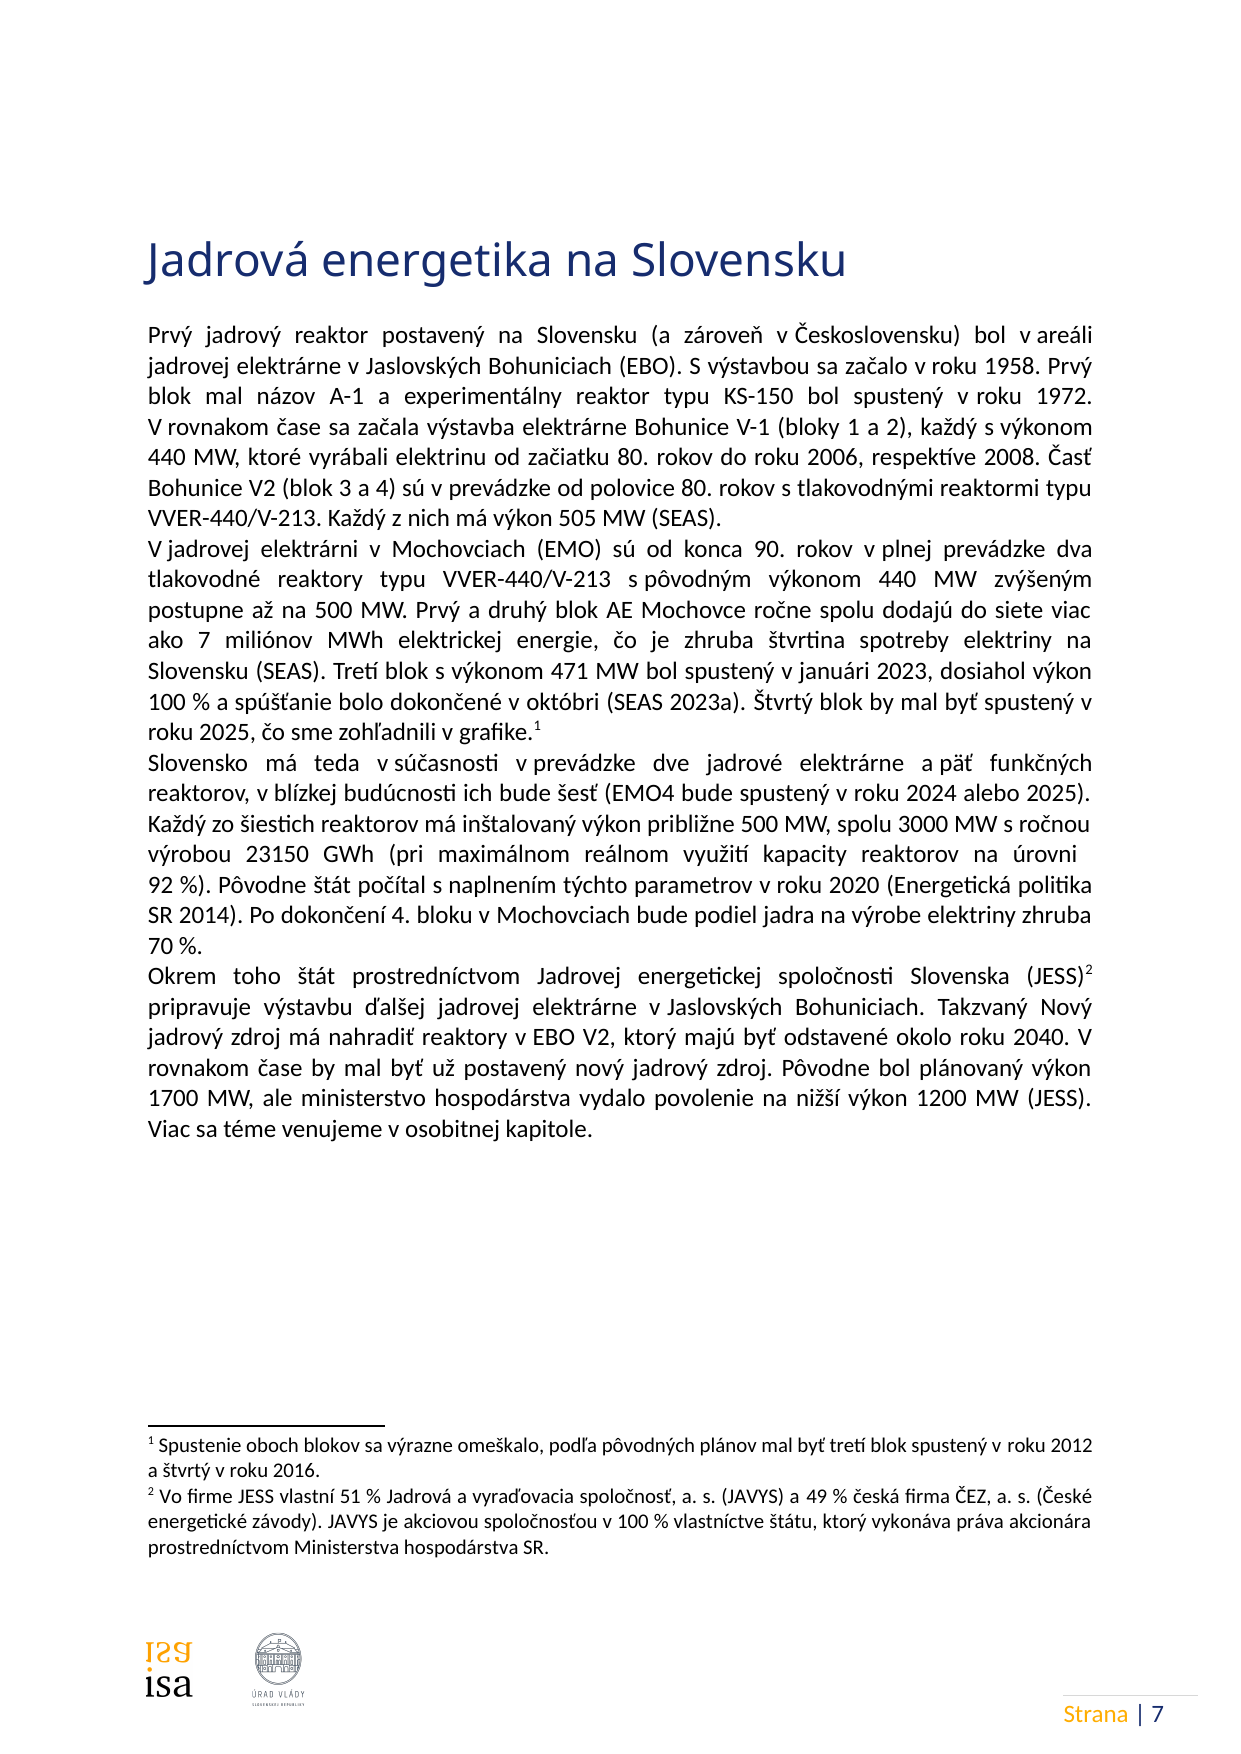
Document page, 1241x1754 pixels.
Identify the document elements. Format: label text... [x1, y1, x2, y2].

picture [225, 1617, 329, 1721]
text V jadrovej elektrárni v Mochovciach (EMO) sú od konca 90. rokov v plnej prevádzke dva tlakovodné reaktory typu VVER-440/V-213 s pôvodným výkonom 440 MW zvýšeným postupne až na 500 MW. Prvý a druhý blok AE Mochovce ročne spolu dodajú do siete viac ako 7 miliónov MWh elektrickej energie, čo je zhruba štvrtina spotreby elektriny na Slovensku (SEAS). Tretí blok s výkonom 471 MW bol spustený v januári 2023, dosiahol výkon 100 % a spúšťanie bolo dokončené v októbri (SEAS 2023a). Štvrtý blok by mal byť spustený v roku 2025, čo sme zohľadnili v grafike. [148, 533, 1093, 747]
text Okrem toho štát prostredníctvom Jadrovej energetickej spoločnosti Slovenska (JESS) pripravuje výstavbu ďalšej jadrovej elektrárne v Jaslovských Bohuniciach. Takzvaný Nový jadrový zdroj má nahradiť reaktory v EBO V2, ktorý majú byť odstavené okolo roku 2040. V rovnakom čase by mal byť už postavený nový jadrový zdroj. Pôvodne bol plánovaný výkon 1700 MW, ale ministerstvo hospodárstva vydalo povolenie na nižší výkon 1200 MW (JESS). Viac sa téme venujeme v osobitnej kapitole. [148, 960, 1093, 1143]
text Slovensko má teda v súčasnosti v prevádzke dve jadrové elektrárne a päť funkčných reaktorov, v blízkej budúcnosti ich bude šesť (EMO4 bude spustený v roku 2024 alebo 2025). Každý zo šiestich reaktorov má inštalovaný výkon približne 500 MW, spolu 3000 MW s ročnou výrobou 23150 GWh (pri maximálnom reálnom využití kapacity reaktorov na úrovni 92 %). Pôvodne štát počítal s naplnením týchto parametrov v roku 2020 (Energetická politika SR 2014). Po dokončení 4. bloku v Mochovciach bude podiel jadra na výrobe elektriny zhruba 70 %. [148, 747, 1093, 960]
picture [146, 1642, 193, 1697]
subtitle Jadrová energetika na Slovensku [148, 227, 1093, 289]
text Prvý jadrový reaktor postavený na Slovensku (a zároveň v Československu) bol v areáli jadrovej elektrárne v Jaslovských Bohuniciach (EBO). S výstavbou sa začalo v roku 1958. Prvý blok mal názov A-1 a experimentálny reaktor typu KS-150 bol spustený v roku 1972. V rovnakom čase sa začala výstavba elektrárne Bohunice V-1 (bloky 1 a 2), každý s výkonom 440 MW, ktoré vyrábali elektrinu od začiatku 80. rokov do roku 2006, respektíve 2008. Časť Bohunice V2 (blok 3 a 4) sú v prevádzke od polovice 80. rokov s tlakovodnými reaktormi typu VVER-440/V-213. Každý z nich má výkon 505 MW (SEAS). [148, 319, 1093, 533]
